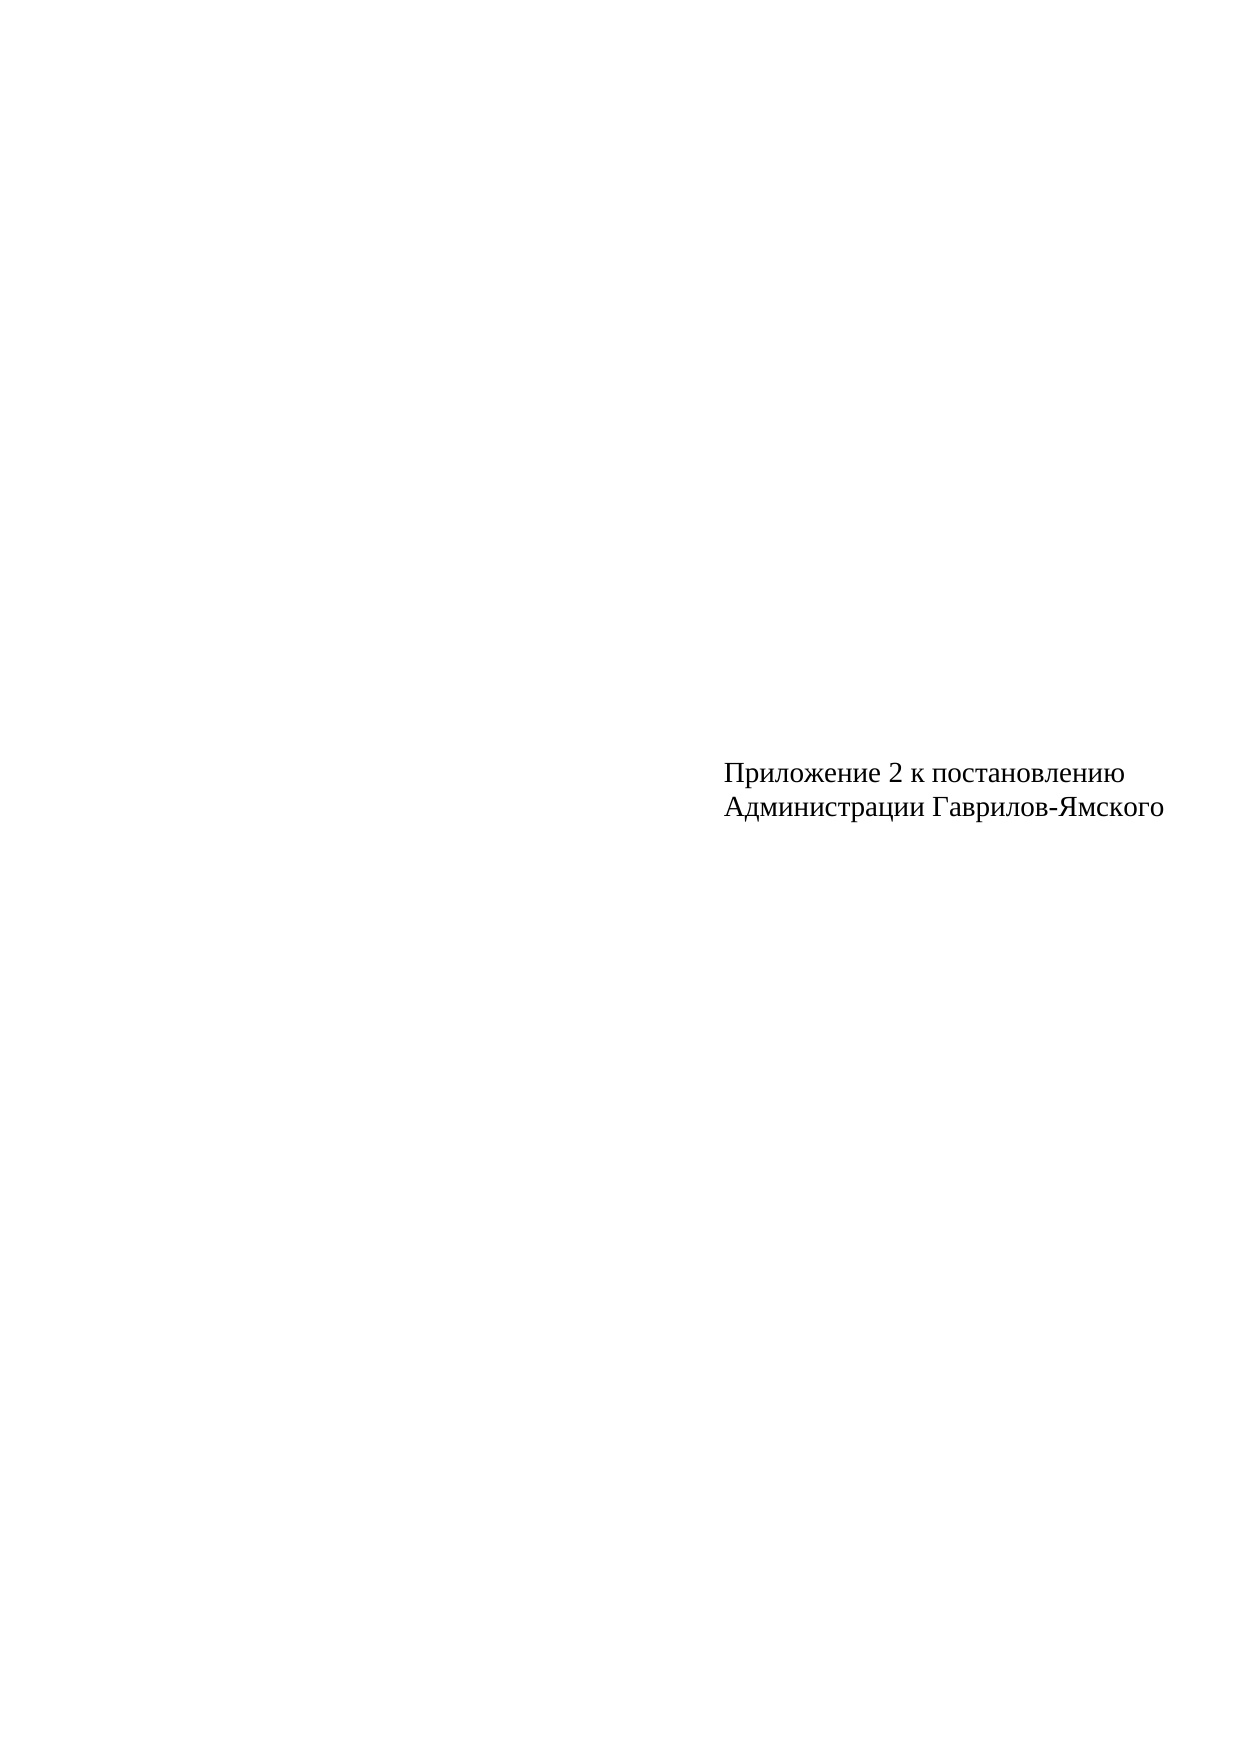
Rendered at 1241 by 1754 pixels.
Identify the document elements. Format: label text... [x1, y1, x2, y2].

text Приложение 2 к постановлению [177, 755, 1181, 789]
text Администрации Гаврилов-Ямского [177, 789, 1181, 822]
